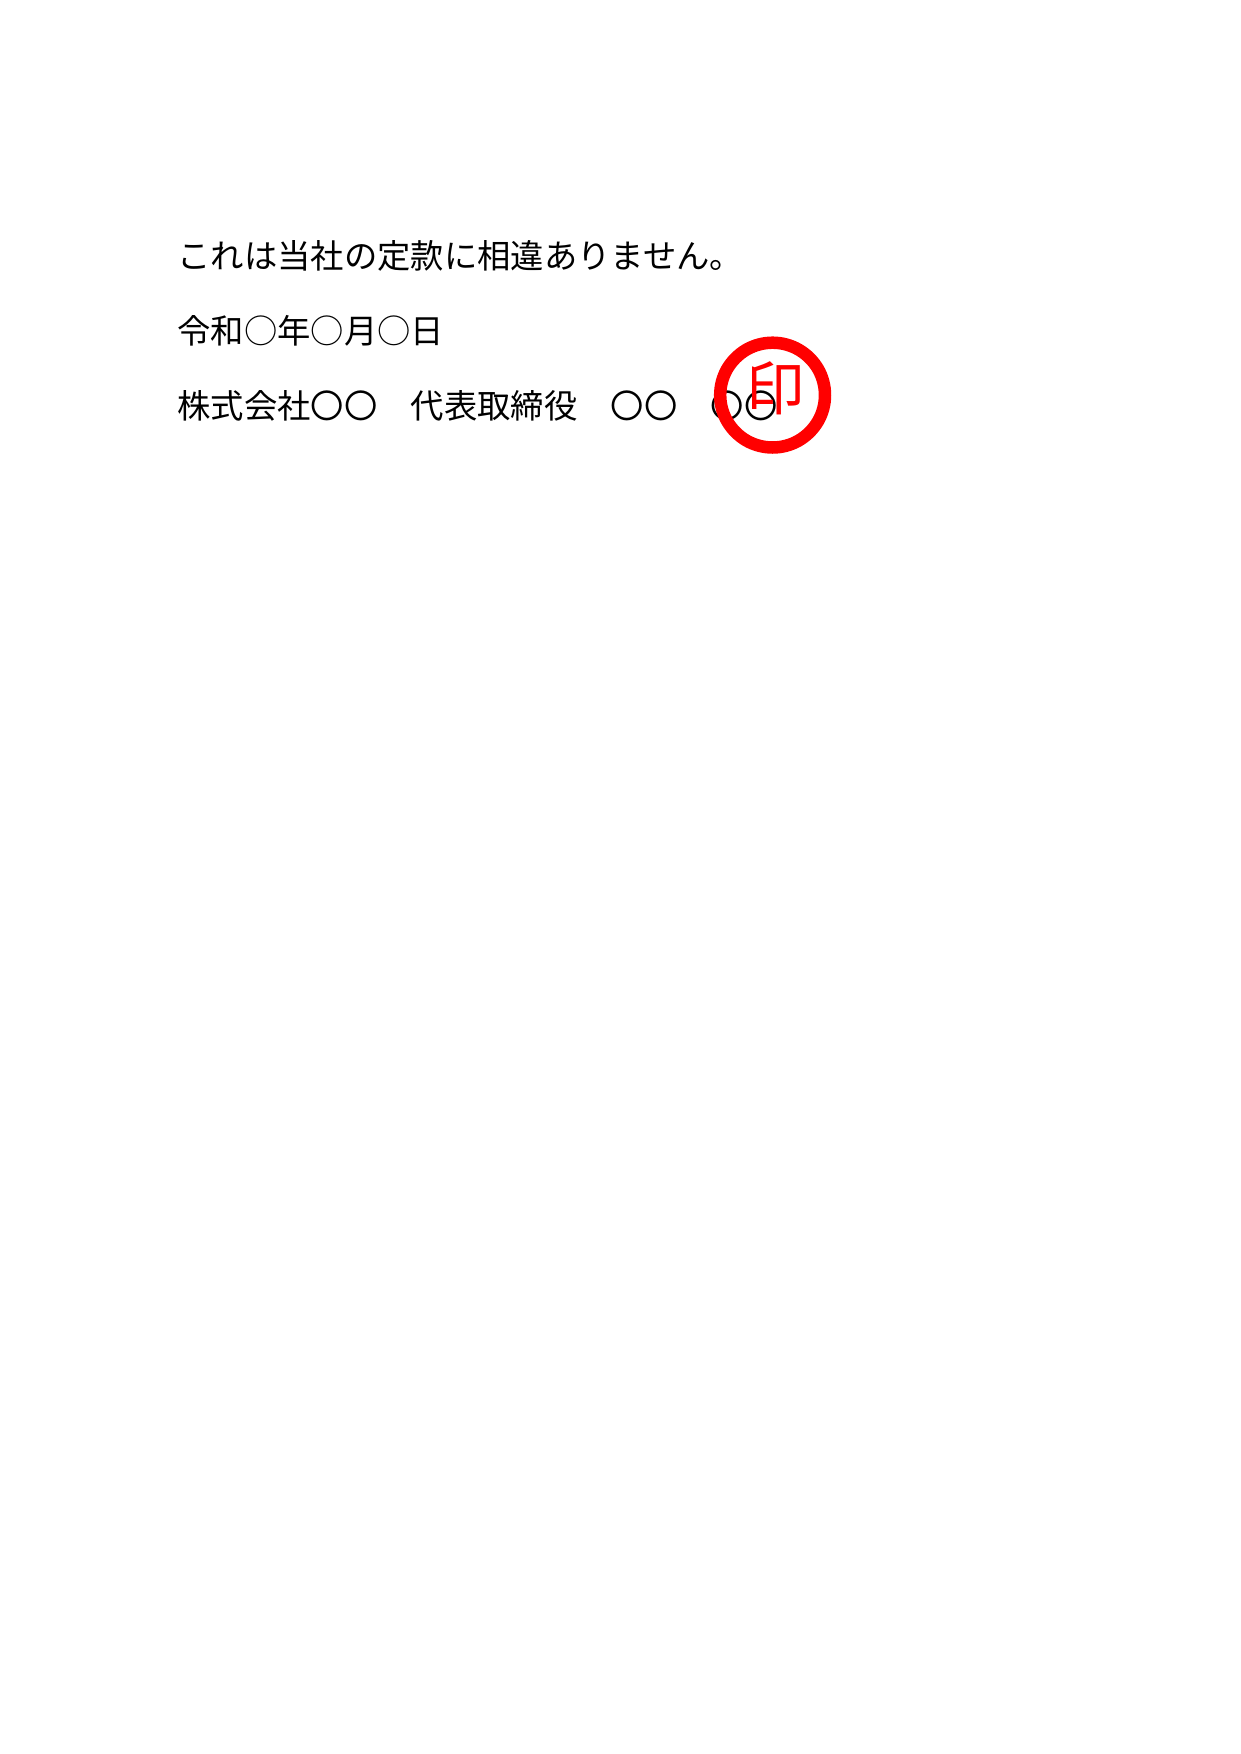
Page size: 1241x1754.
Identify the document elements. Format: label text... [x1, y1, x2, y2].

text 株式会社〇〇 代表取締役 〇〇 〇〇 [177, 367, 736, 442]
text 株式会社〇〇 代表取締役 〇〇 〇〇 [810, 367, 1063, 442]
text 株式会社〇〇 代表取締役 〇〇 〇〇 [727, 367, 818, 441]
text 令和○年○月○日 [177, 292, 1063, 367]
text これは当社の定款に相違ありません。 [177, 217, 1063, 292]
